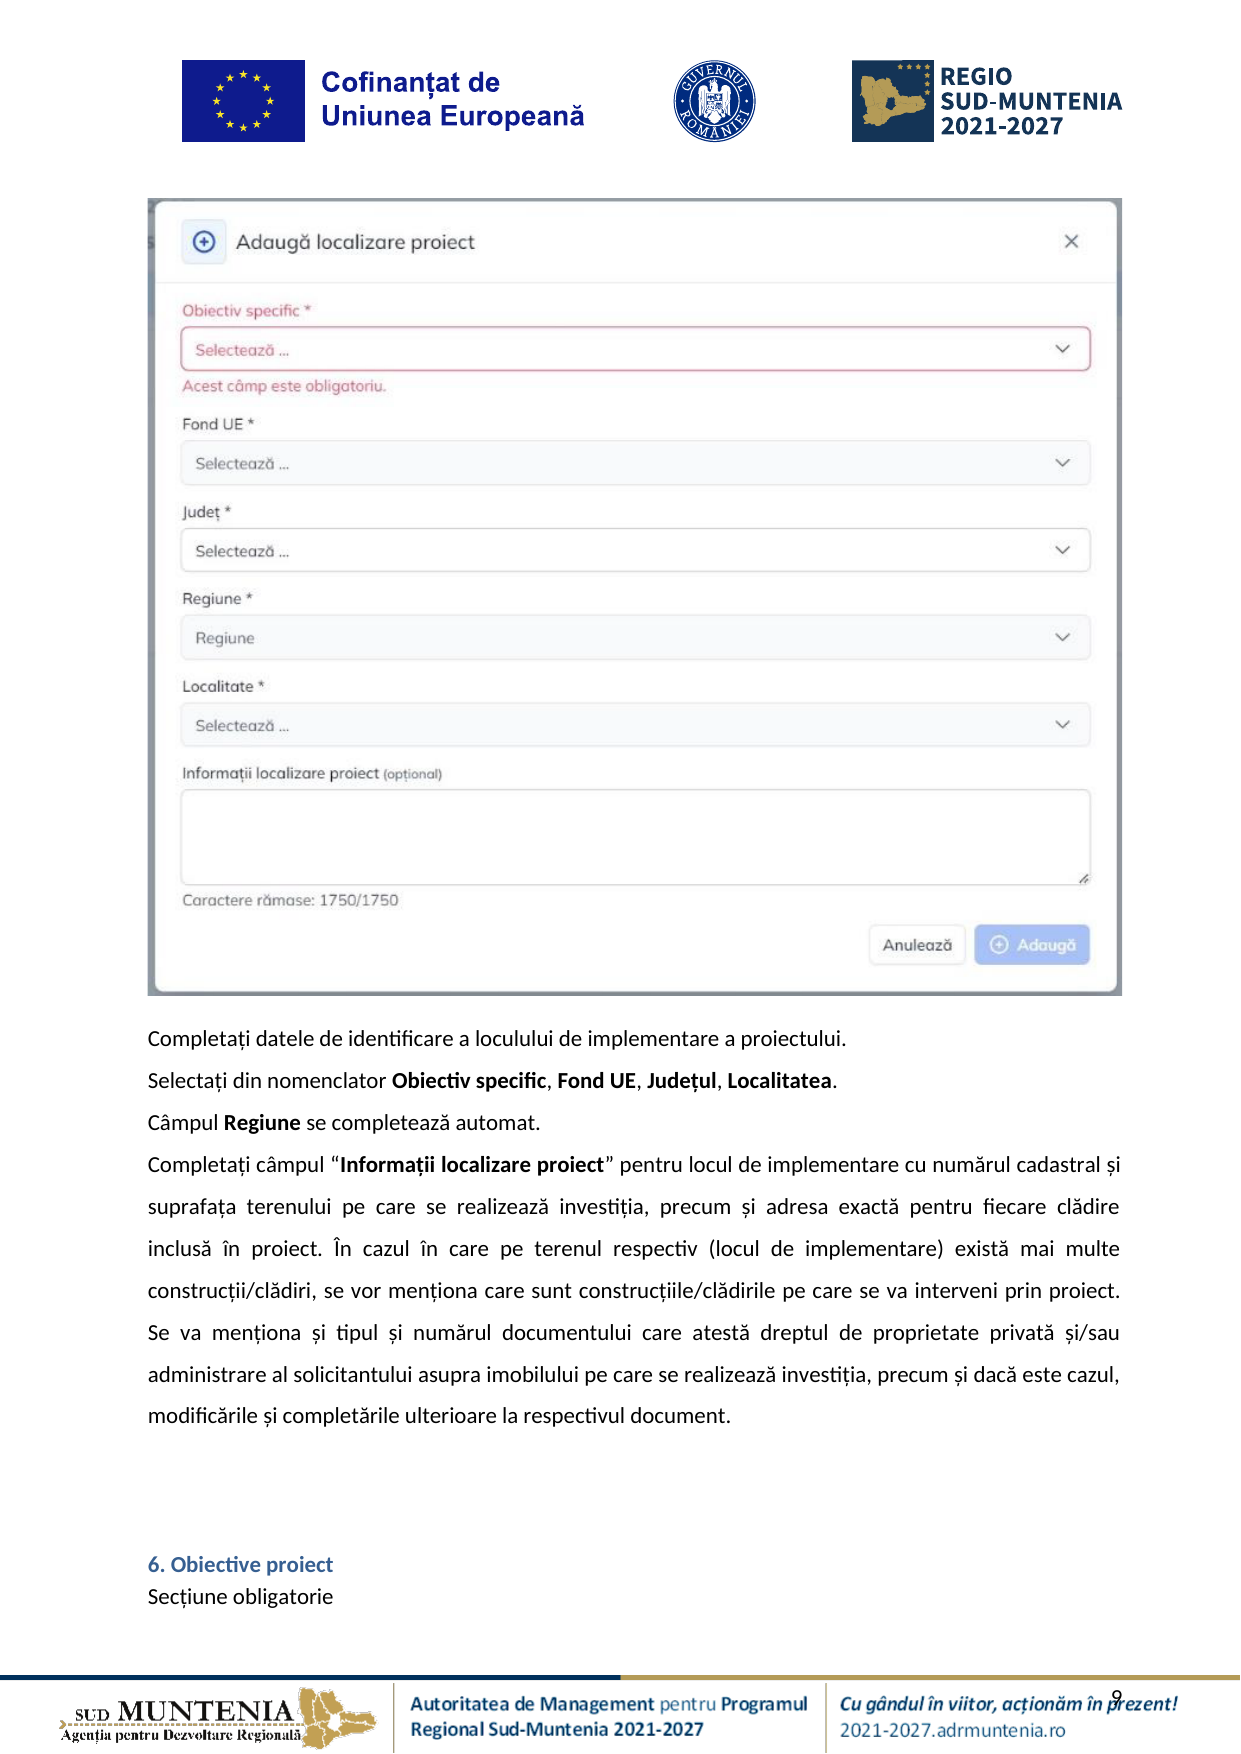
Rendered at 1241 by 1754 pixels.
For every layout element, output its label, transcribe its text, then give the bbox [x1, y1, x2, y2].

subtitle 6. Obiective proiect [148, 1550, 1122, 1578]
text Completați câmpul “Informații localizare proiect” pentru locul de implementare cu numărul cadastral și suprafața terenului pe care se realizează investiția, precum și adresa exactă pentru fiecare clădire inclusă în proiect. În cazul în care pe terenul respectiv (locul de implementare) există mai multe construcții/clădiri, se vor menționa care sunt construcțiile/clădirile pe care se va interveni prin proiect. Se va menționa și tipul și numărul documentului care atestă dreptul de proprietate privată și/sau administrare al solicitantului asupra imobilului pe care se realizează investiția, precum și dacă este cazul, modificările și completările ulterioare la respectivul document. [148, 1150, 1122, 1430]
text Secțiune obligatorie [148, 1582, 1122, 1610]
picture [0, 1675, 1241, 1754]
text Completați datele de identificare a loculului de implementare a proiectului. [148, 1024, 1122, 1052]
text Selectați din nomenclator Obiectiv specific, Fond UE, Județul, Localitatea. [148, 1066, 1122, 1094]
text Câmpul Regiune se completează automat. [148, 1108, 1122, 1136]
